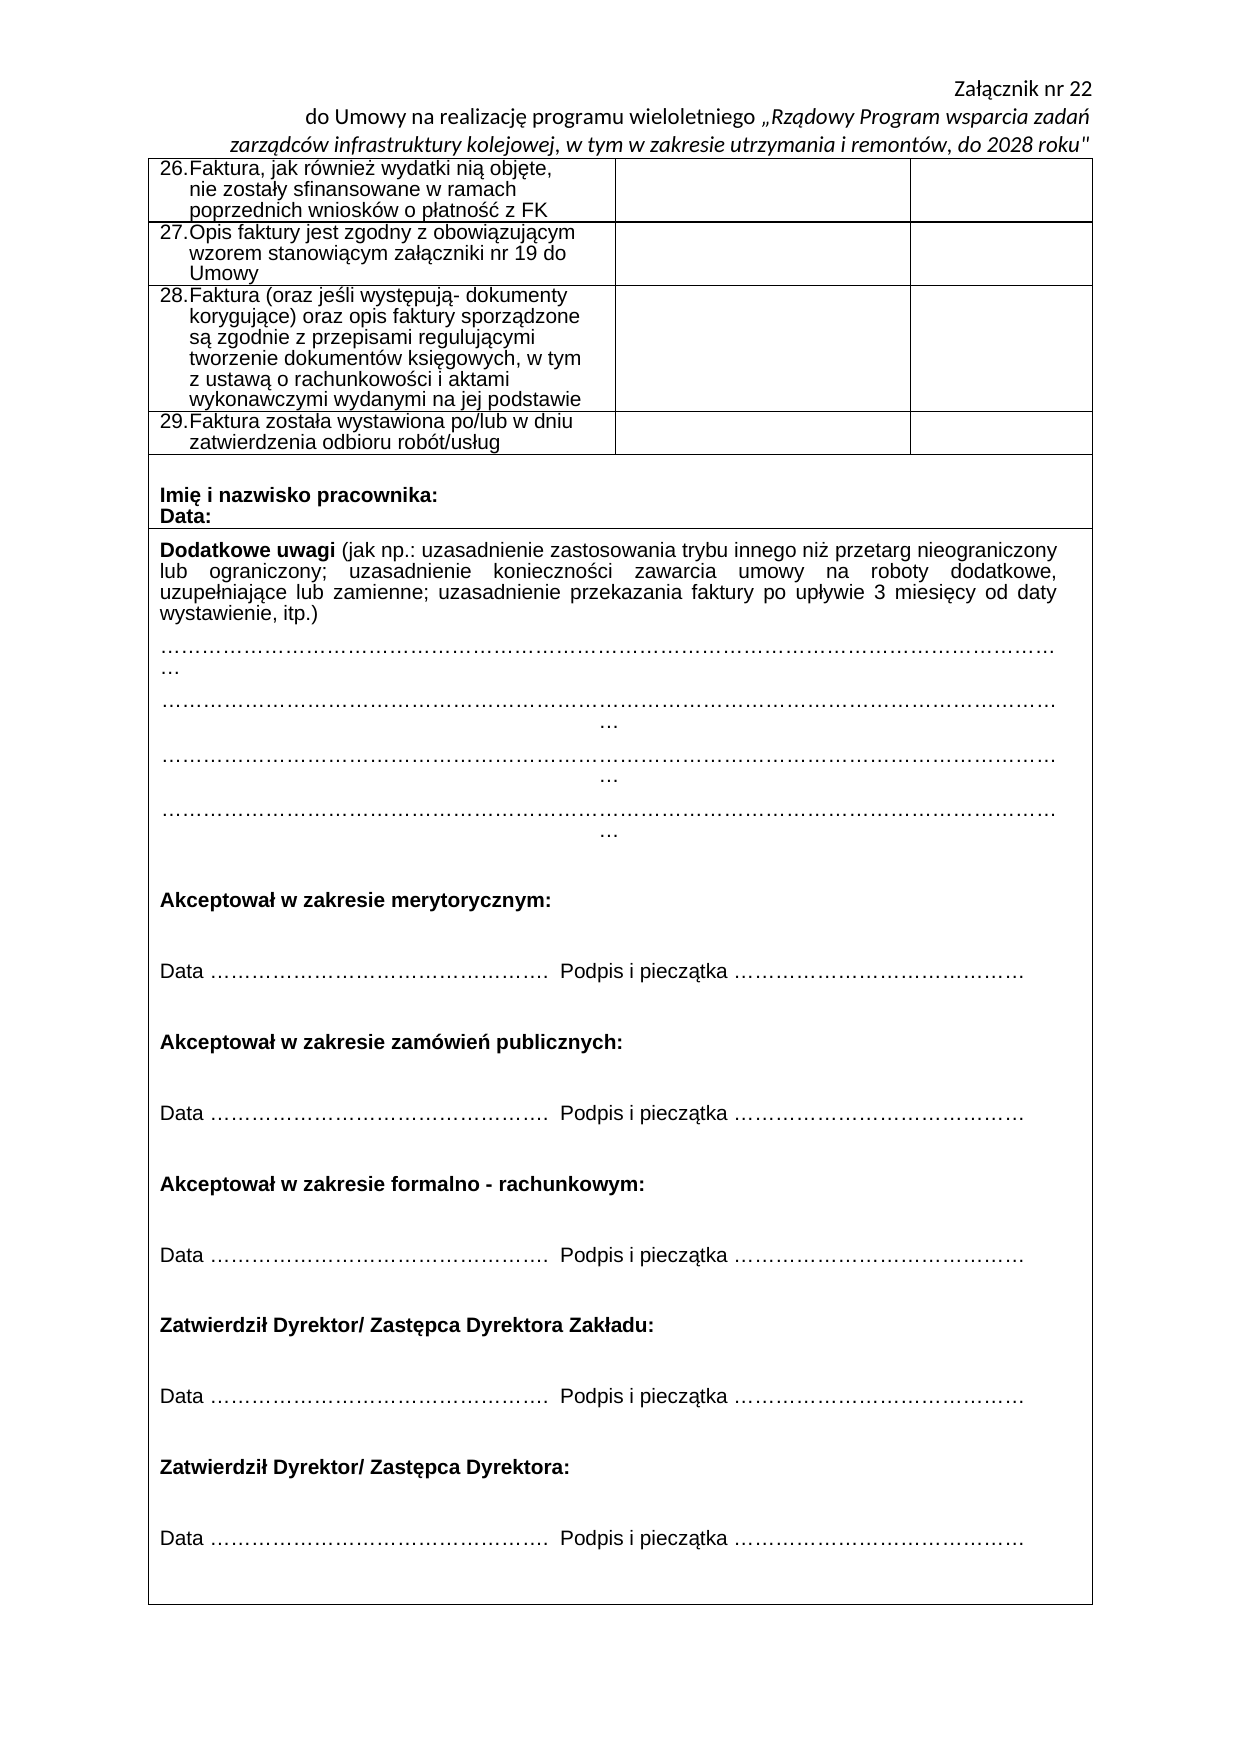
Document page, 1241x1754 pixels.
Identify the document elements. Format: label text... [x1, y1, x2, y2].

table_cell [616, 412, 910, 454]
table_cell Dodatkowe uwagi (jak np.: uzasadnienie zastosowania trybu innego niż przetarg nieograniczony lub ograniczony; uzasadnienie konieczności zawarcia umowy na roboty dodatkowe, uzupełniające lub zamienne; uzasadnienie przekazania faktury po upływie 3 miesięcy od daty wystawienie, itp.) …………………………………………………………………………………………………………………… …………………………………………………………………………………………………………………… …………………………………………………………………………………………………………………… …………………………………………………………………………………………………………………… Akceptował w zakresie merytorycznym: Data …………………………………………. Podpis i pieczątka …………………………………… Akceptował w zakresie zamówień publicznych: Data …………………………………………. Podpis i pieczątka …………………………………… Akceptował w zakresie formalno - rachunkowym: Data …………………………………………. Podpis i pieczątka …………………………………… Zatwierdził Dyrektor/ Zastępca Dyrektora Zakładu: Data …………………………………………. Podpis i pieczątka …………………………………… Zatwierdził Dyrektor/ Zastępca Dyrektora: Data …………………………………………. Podpis i pieczątka …………………………………… [149, 529, 1092, 1604]
table_cell [616, 286, 910, 411]
table_cell [911, 223, 1092, 285]
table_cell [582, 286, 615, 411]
table_cell Imię i nazwisko pracownika: Data: [149, 455, 1092, 528]
table_cell Opis faktury jest zgodny z obowiązującym wzorem stanowiącym załączniki nr 19 do Umowy [149, 223, 615, 285]
table_cell [911, 159, 1092, 221]
table_cell [911, 412, 1092, 454]
table_cell [911, 286, 1092, 411]
table_cell [616, 159, 910, 221]
table_cell Faktura została wystawiona po/lub w dniu zatwierdzenia odbioru robót/usług [149, 412, 615, 454]
table_cell Faktura, jak również wydatki nią objęte, nie zostały sfinansowane w ramach poprzednich wniosków o płatność z FK [149, 159, 615, 221]
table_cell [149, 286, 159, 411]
table_cell [616, 223, 910, 285]
